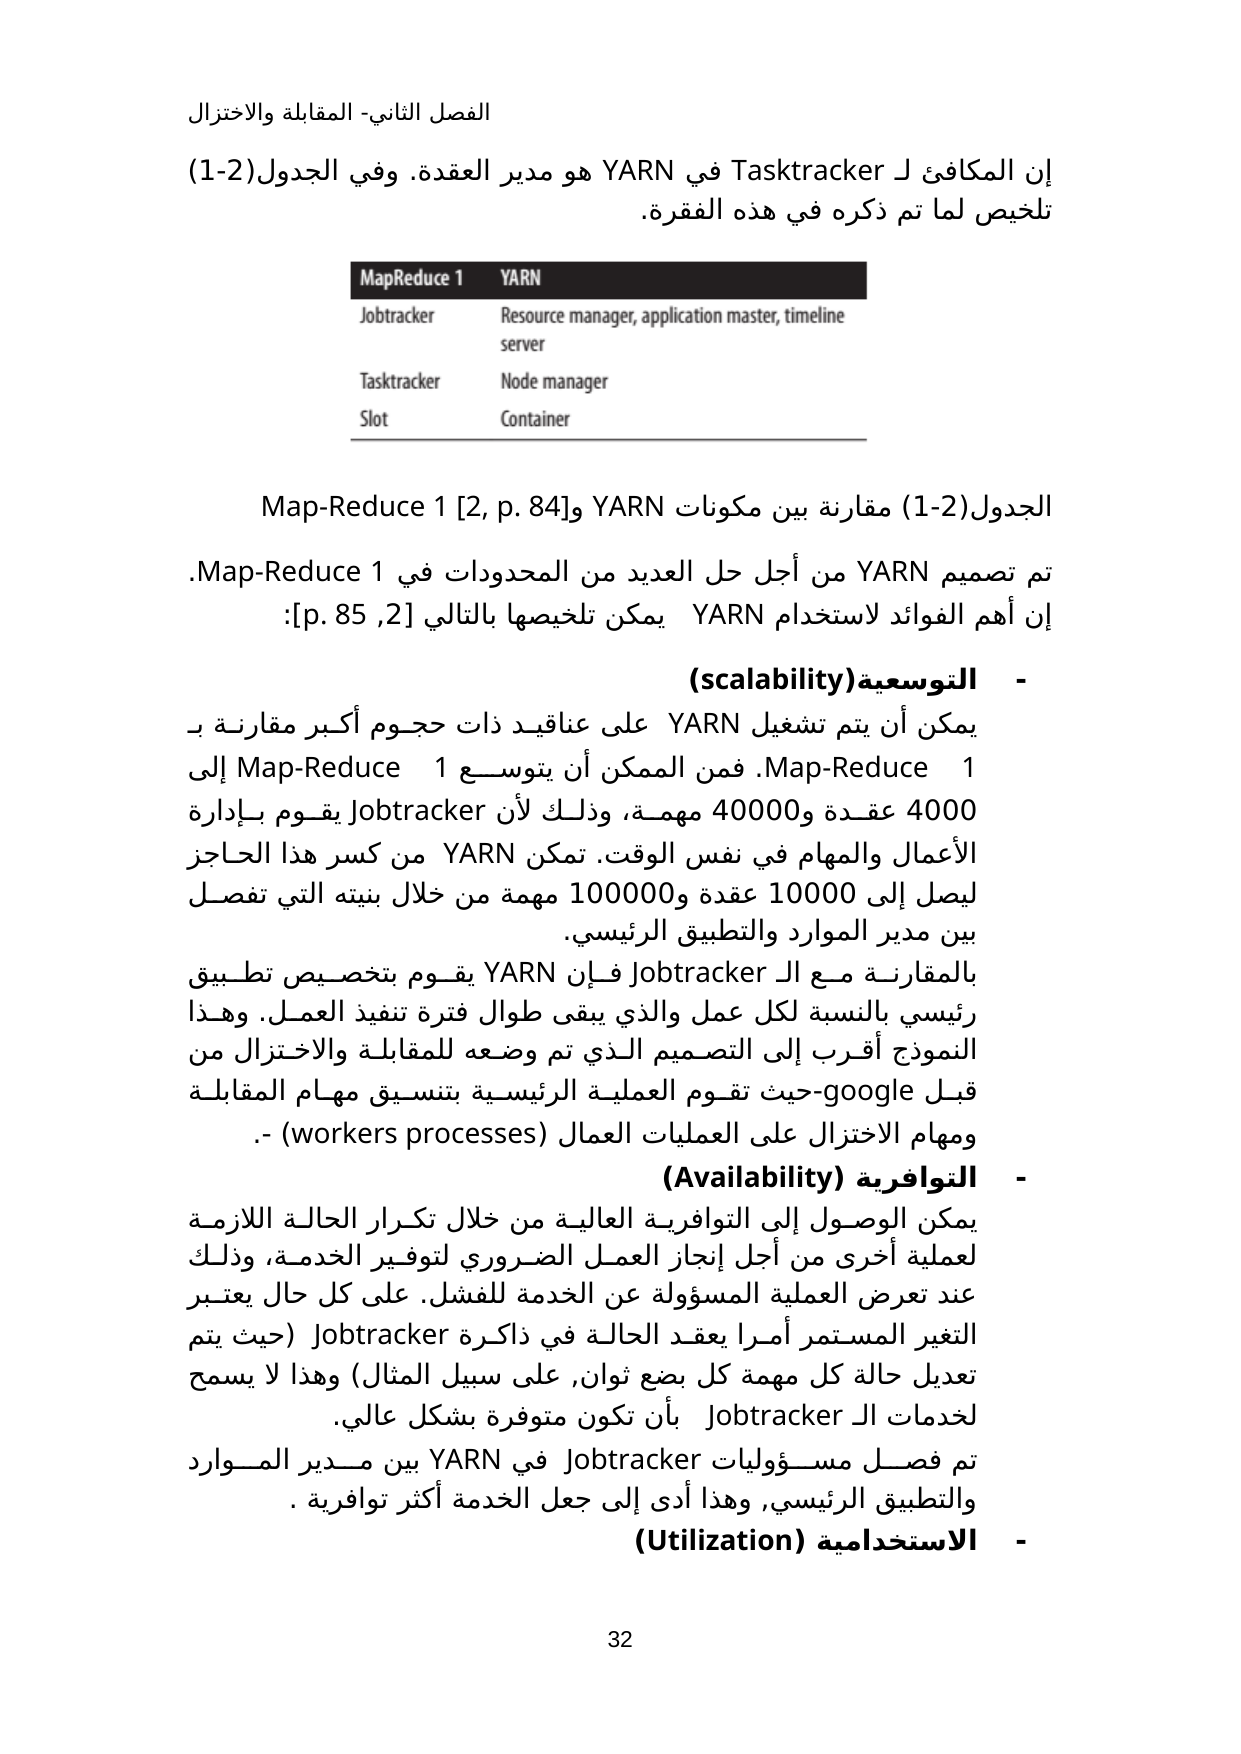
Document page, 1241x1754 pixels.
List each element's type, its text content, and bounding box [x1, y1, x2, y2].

text تم تصميم YARN من أجل حل العديد من المحدودات في Map-Reduce 1. إن أهم الفوائد لاستخدام YARN يمكن تلخيصها بالتالي [2, p. 85]: [187, 551, 1053, 632]
list تم فصل مسؤوليات Jobtracker في YARN بين مدير الموارد والتطبيق الرئيسي, وهذا أدى إلى جعل الخدمة أكثر توافرية . [187, 1439, 978, 1516]
list يمكن أن يتم تشغيل YARN على عناقيد ذات حجوم أكبر مقارنة بـ Map-Reduce 1. فمن الممكن أن يتوسع Map-Reduce 1 إلى 4000 عقدة و40000 مهمة، وذلك لأن Jobtracker يقوم بإدارة الأعمال والمهام في نفس الوقت. تمكن YARN من كسر هذا الحاجز ليصل إلى 10000 عقدة و100000 مهمة من خلال بنيته التي تفصل بين مدير الموارد والتطبيق الرئيسي. [187, 703, 978, 947]
list التوافرية (Availability) [187, 1158, 1015, 1196]
list بالمقارنة مع الـ Jobtracker فإن YARN يقوم بتخصيص تطبيق رئيسي بالنسبة لكل عمل والذي يبقى طوال فترة تنفيذ العمل. وهذا النموذج أقرب إلى التصميم الذي تم وضعه للمقابلة والاختزال من قبل google-حيث تقوم العملية الرئيسية بتنسيق مهام المقابلة ومهام الاختزال على العمليات العمال (workers processes) -. [187, 952, 978, 1152]
list يمكن الوصول إلى التوافرية العالية من خلال تكرار الحالة اللازمة لعملية أخرى من أجل إنجاز العمل الضروري لتوفير الخدمة، وذلك عند تعرض العملية المسؤولة عن الخدمة للفشل. على كل حال يعتبر التغير المستمر أمرا يعقد الحالة في ذاكرة Jobtracker (حيث يتم تعديل حالة كل مهمة كل بضع ثوان, على سبيل المثال) وهذا لا يسمح لخدمات الـ Jobtracker بأن تكون متوفرة بشكل عالي. [187, 1202, 978, 1434]
picture [340, 251, 900, 461]
list الاستخدامية (Utilization) [187, 1520, 1015, 1559]
text الجدول(2-1) مقارنة بين مكونات YARN وMap-Reduce 1 [2, p. 84] [187, 486, 1053, 524]
list التوسعية(scalability) [187, 659, 1015, 697]
text إن المكافئ لـ Tasktracker في YARN هو مدير العقدة. وفي الجدول(2-1) تلخيص لما تم ذكره في هذه الفقرة. [187, 150, 1053, 226]
